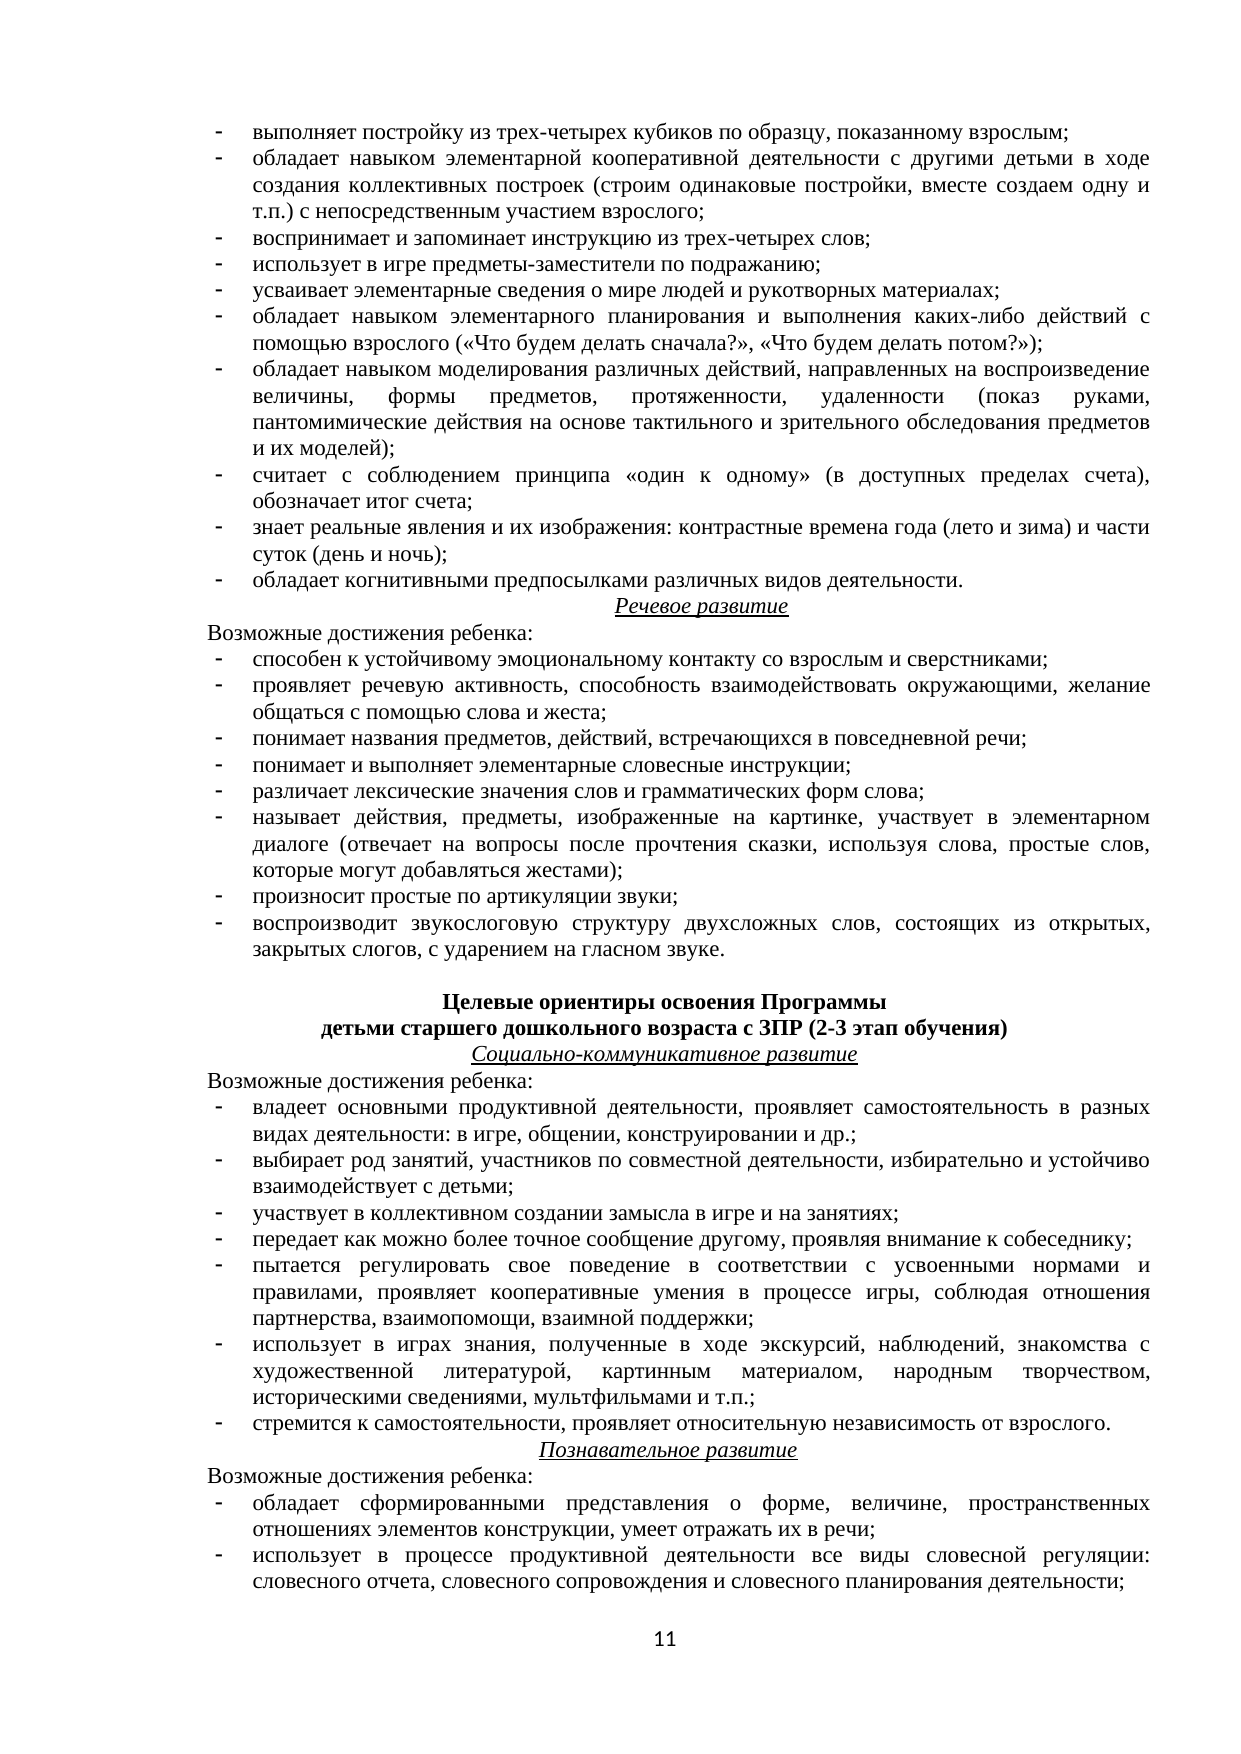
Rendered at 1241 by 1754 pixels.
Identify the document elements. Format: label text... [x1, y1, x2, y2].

list участвует в коллективном создании замысла в игре и на занятиях; [215, 1199, 1152, 1225]
list передает как можно более точное сообщение другому, проявляя внимание к собеседнику; [215, 1225, 1152, 1251]
text Речевое развитие [177, 592, 1152, 619]
text Возможные достижения ребенка: [177, 619, 1152, 645]
list обладает навыком моделирования различных действий, направленных на воспроизведение величины, формы предметов, протяженности, удаленности (показ руками, пантомимические действия на основе тактильного и зрительного обследования предметов и их моделей); [215, 355, 1152, 461]
list обладает сформированными представления о форме, величине, пространственных отношениях элементов конструкции, умеет отражать их в речи; [215, 1488, 1152, 1541]
list использует в процессе продуктивной деятельности все виды словесной регуляции: словесного отчета, словесного сопровождения и словесного планирования деятельности; [215, 1541, 1152, 1594]
text Целевые ориентиры освоения Программы [177, 988, 1152, 1014]
list обладает навыком элементарного планирования и выполнения каких-либо действий с помощью взрослого («Что будем делать сначала?», «Что будем делать потом?»); [215, 303, 1152, 355]
list различает лексические значения слов и грамматических форм слова; [215, 777, 1152, 803]
list обладает навыком элементарной кооперативной деятельности с другими детьми в ходе создания коллективных построек (строим одинаковые постройки, вместе создаем одну и т.п.) с непосредственным участием взрослого; [215, 144, 1152, 223]
list понимает и выполняет элементарные словесные инструкции; [215, 751, 1152, 777]
list проявляет речевую активность, способность взаимодействовать окружающими, желание общаться с помощью слова и жеста; [215, 672, 1152, 724]
list понимает названия предметов, действий, встречающихся в повседневной речи; [215, 724, 1152, 751]
list воспроизводит звукослоговую структуру двухсложных слов, состоящих из открытых, закрытых слогов, с ударением на гласном звуке. [215, 909, 1152, 961]
list обладает когнитивными предпосылками различных видов деятельности. [215, 566, 1152, 592]
text детьми старшего дошкольного возраста с ЗПР (2-3 этап обучения) [177, 1014, 1152, 1041]
list знает реальные явления и их изображения: контрастные времена года (лето и зима) и части суток (день и ночь); [215, 513, 1152, 566]
list стремится к самостоятельности, проявляет относительную независимость от взрослого. [215, 1409, 1152, 1436]
list пытается регулировать свое поведение в соответствии с усвоенными нормами и правилами, проявляет кооперативные умения в процессе игры, соблюдая отношения партнерства, взаимопомощи, взаимной поддержки; [215, 1251, 1152, 1330]
list произносит простые по артикуляции звуки; [215, 882, 1152, 909]
list выполняет постройку из трех-четырех кубиков по образцу, показанному взрослым; [215, 118, 1152, 144]
list воспринимает и запоминает инструкцию из трех-четырех слов; [215, 223, 1152, 250]
text Возможные достижения ребенка: [184, 1462, 1152, 1488]
text Возможные достижения ребенка: [177, 1067, 1152, 1093]
text Социально-коммуникативное развитие [177, 1041, 1152, 1067]
list использует в игре предметы-заместители по подражанию; [215, 250, 1152, 276]
text Познавательное развитие [184, 1436, 1152, 1462]
list использует в играх знания, полученные в ходе экскурсий, наблюдений, знакомства с художественной литературой, картинным материалом, народным творчеством, историческими сведениями, мультфильмами и т.п.; [215, 1330, 1152, 1409]
list выбирает род занятий, участников по совместной деятельности, избирательно и устойчиво взаимодействует с детьми; [215, 1146, 1152, 1199]
list считает с соблюдением принципа «один к одному» (в доступных пределах счета), обозначает итог счета; [215, 461, 1152, 513]
list владеет основными продуктивной деятельности, проявляет самостоятельность в разных видах деятельности: в игре, общении, конструировании и др.; [215, 1093, 1152, 1146]
list называет действия, предметы, изображенные на картинке, участвует в элементарном диалоге (отвечает на вопросы после прочтения сказки, используя слова, простые слов, которые могут добавляться жестами); [215, 803, 1152, 882]
list усваивает элементарные сведения о мире людей и рукотворных материалах; [215, 276, 1152, 303]
list способен к устойчивому эмоциональному контакту со взрослым и сверстниками; [215, 645, 1152, 672]
